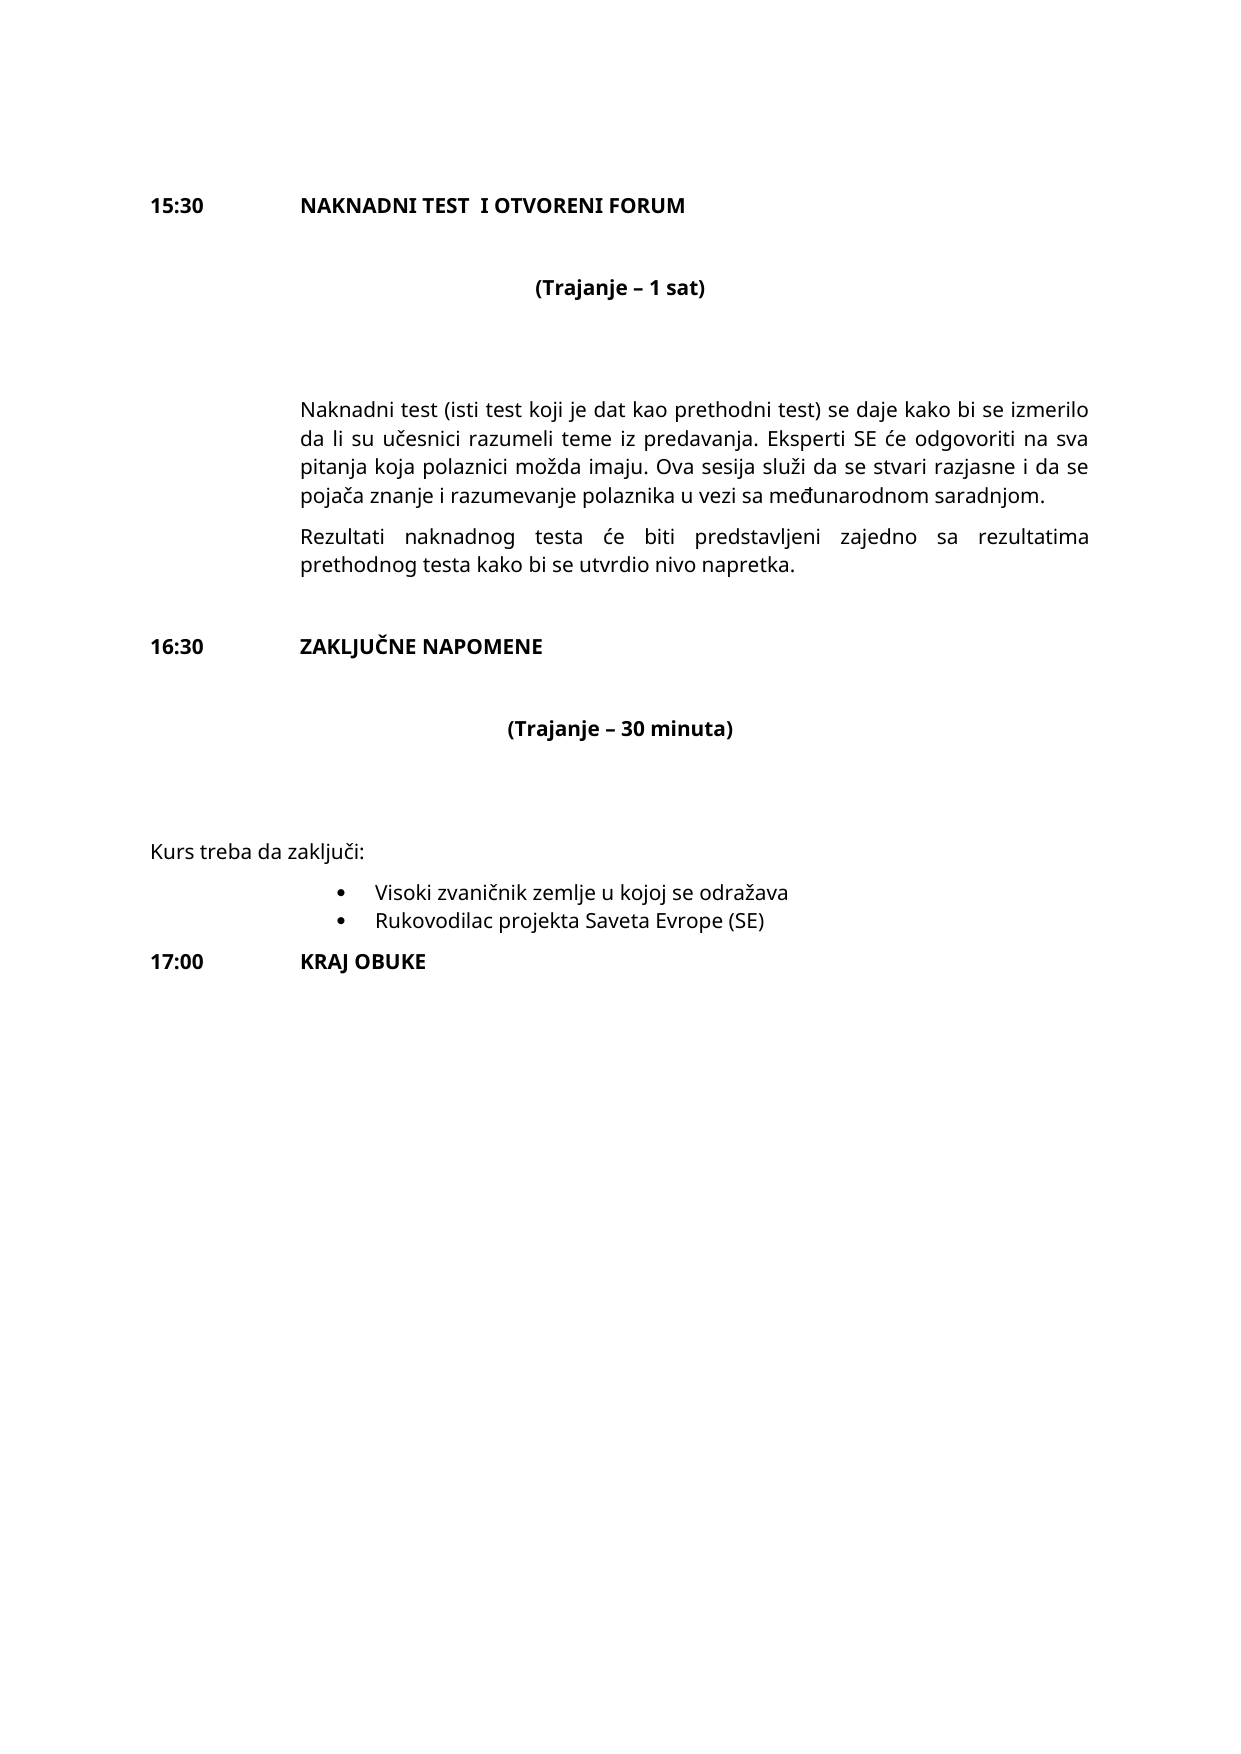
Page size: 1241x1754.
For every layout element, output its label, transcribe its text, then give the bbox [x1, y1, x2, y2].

text 15:30 NAKNADNI TEST I OTVORENI FORUM [150, 191, 1090, 219]
text (Trajanje – 1 sat) [150, 273, 1090, 301]
list Visoki zvaničnik zemlje u kojoj se odražava [337, 878, 1090, 906]
text Naknadni test (isti test koji je dat kao prethodni test) se daje kako bi se izmerilo da li su učesnici razumeli teme iz predavanja. Eksperti SE će odgovoriti na sva pitanja koja polaznici možda imaju. Ova sesija služi da se stvari razjasne i da se pojača znanje i razumevanje polaznika u vezi sa međunarodnom saradnjom. [300, 396, 1090, 509]
text (Trajanje – 30 minuta) [150, 714, 1090, 742]
text 16:30 ZAKLJUČNE NAPOMENE [150, 632, 1090, 661]
text 17:00 KRAJ OBUKE [150, 947, 1090, 976]
text Kurs treba da zaključi: [150, 837, 1090, 865]
list Rukovodilac projekta Saveta Evrope (SE) [337, 906, 1090, 935]
text Rezultati naknadnog testa će biti predstavljeni zajedno sa rezultatima prethodnog testa kako bi se utvrdio nivo napretka. [300, 522, 1090, 579]
